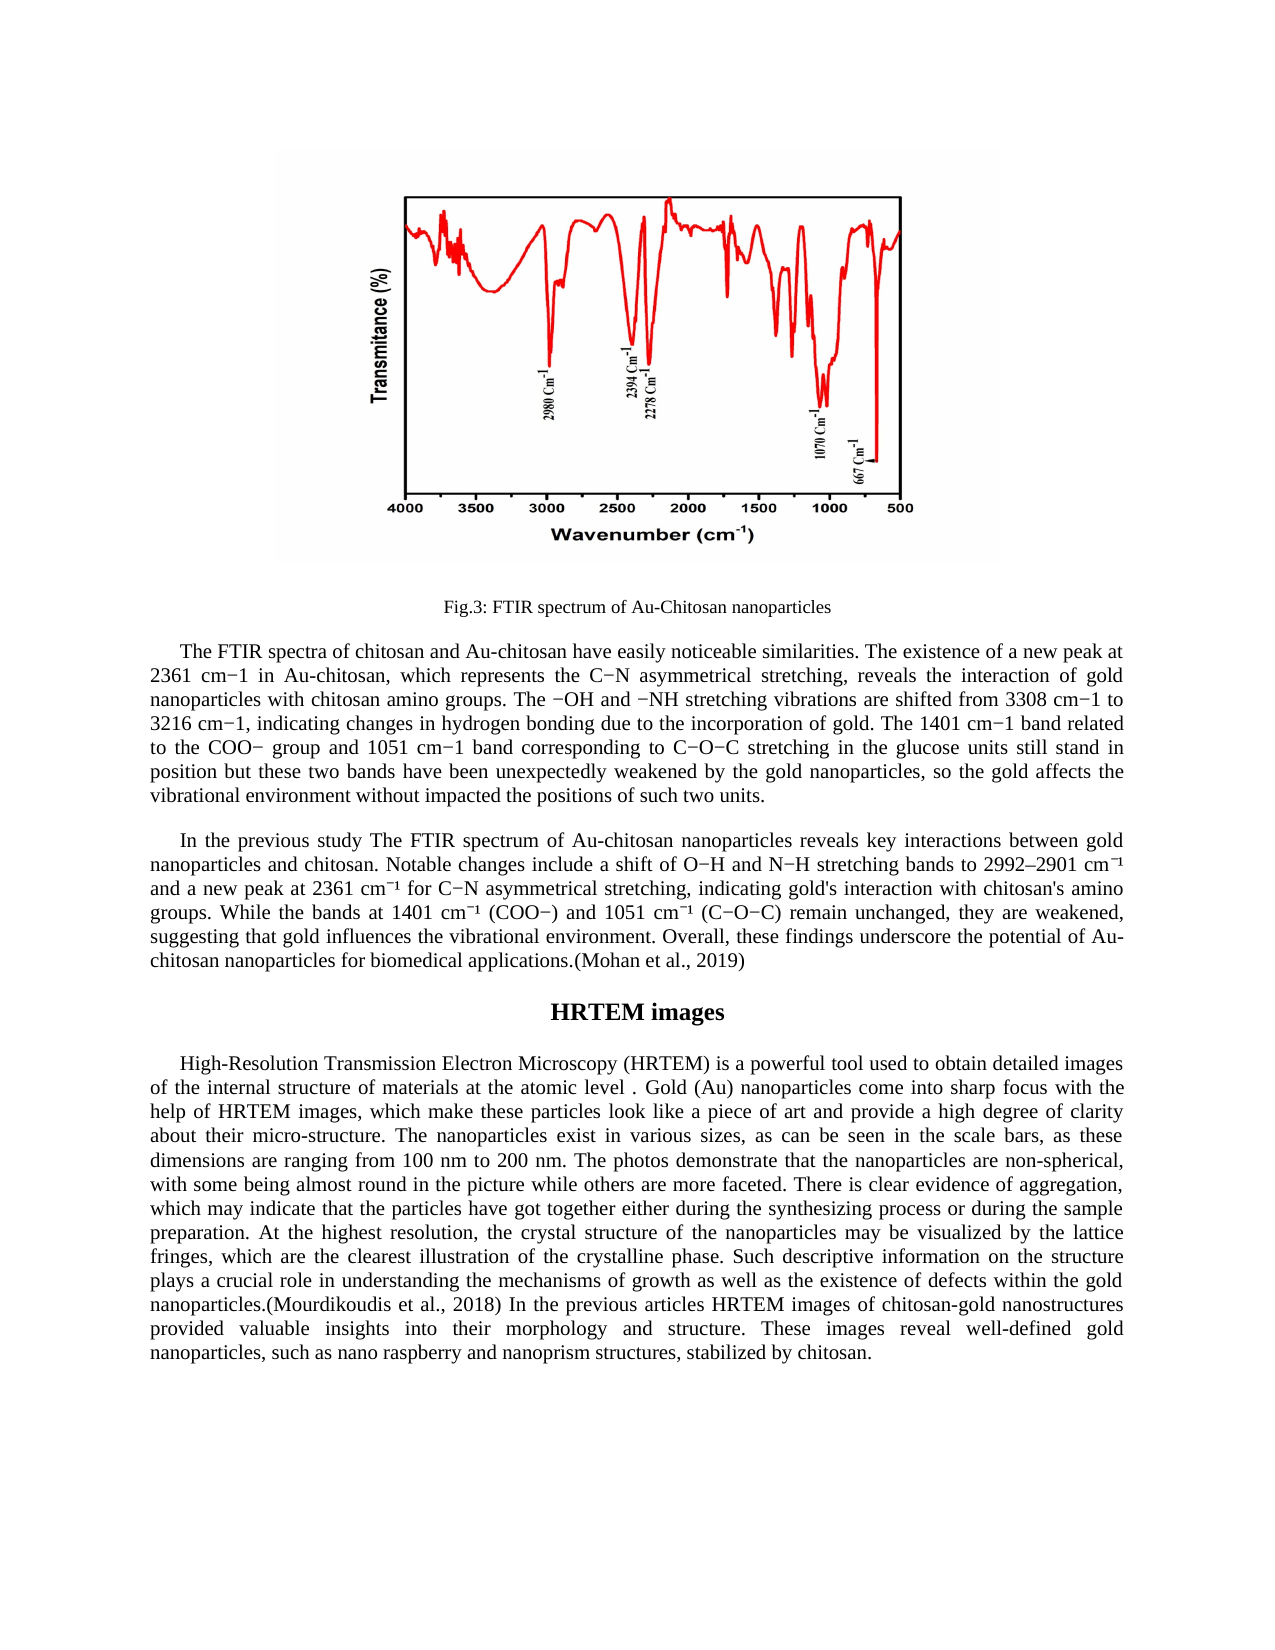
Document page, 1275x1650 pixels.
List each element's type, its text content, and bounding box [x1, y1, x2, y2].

text High-Resolution Transmission Electron Microscopy (HRTEM) is a powerful tool used to obtain detailed images of the internal structure of materials at the atomic level . Gold (Au) nanoparticles come into sharp focus with the help of HRTEM images, which make these particles look like a piece of art and provide a high degree of clarity about their micro-structure. The nanoparticles exist in various sizes, as can be seen in the scale bars, as these dimensions are ranging from 100 nm to 200 nm. The photos demonstrate that the nanoparticles are non-spherical, with some being almost round in the picture while others are more faceted. There is clear evidence of aggregation, which may indicate that the particles have got together either during the synthesizing process or during the sample preparation. At the highest resolution, the crystal structure of the nanoparticles may be visualized by the lattice fringes, which are the clearest illustration of the crystalline phase. Such descriptive information on the structure plays a crucial role in understanding the mechanisms of growth as well as the existence of defects within the gold nanoparticles.(Mourdikoudis et al., 2018) In the previous articles HRTEM images of chitosan-gold nanostructures provided valuable insights into their morphology and structure. These images reveal well-defined gold nanoparticles, such as nano raspberry and nanoprism structures, stabilized by chitosan. [150, 1051, 1125, 1364]
text Fig.3: FTIR spectrum of Au-Chitosan nanoparticles [150, 596, 1125, 618]
text In the previous study The FTIR spectrum of Au-chitosan nanoparticles reveals key interactions between gold nanoparticles and chitosan. Notable changes include a shift of O−H and N−H stretching bands to 2992–2901 cm⁻¹ and a new peak at 2361 cm⁻¹ for C−N asymmetrical stretching, indicating gold's interaction with chitosan's amino groups. While the bands at 1401 cm⁻¹ (COO−) and 1051 cm⁻¹ (C−O−C) remain unchanged, they are weakened, suggesting that gold influences the vibrational environment. Overall, these findings underscore the potential of Au-chitosan nanoparticles for biomedical applications.(Mohan et al., 2019) [150, 828, 1125, 972]
subtitle HRTEM images [150, 997, 1125, 1026]
text The FTIR spectra of chitosan and Au-chitosan have easily noticeable similarities. The existence of a new peak at 2361 cm−1 in Au-chitosan, which represents the C−N asymmetrical stretching, reveals the interaction of gold nanoparticles with chitosan amino groups. The −OH and −NH stretching vibrations are shifted from 3308 cm−1 to 3216 cm−1, indicating changes in hydrogen bonding due to the incorporation of gold. The 1401 cm−1 band related to the COO− group and 1051 cm−1 band corresponding to C−O−C stretching in the glucose units still stand in position but these two bands have been unexpectedly weakened by the gold nanoparticles, so the gold affects the vibrational environment without impacted the positions of such two units. [150, 639, 1125, 807]
picture [275, 150, 1001, 562]
